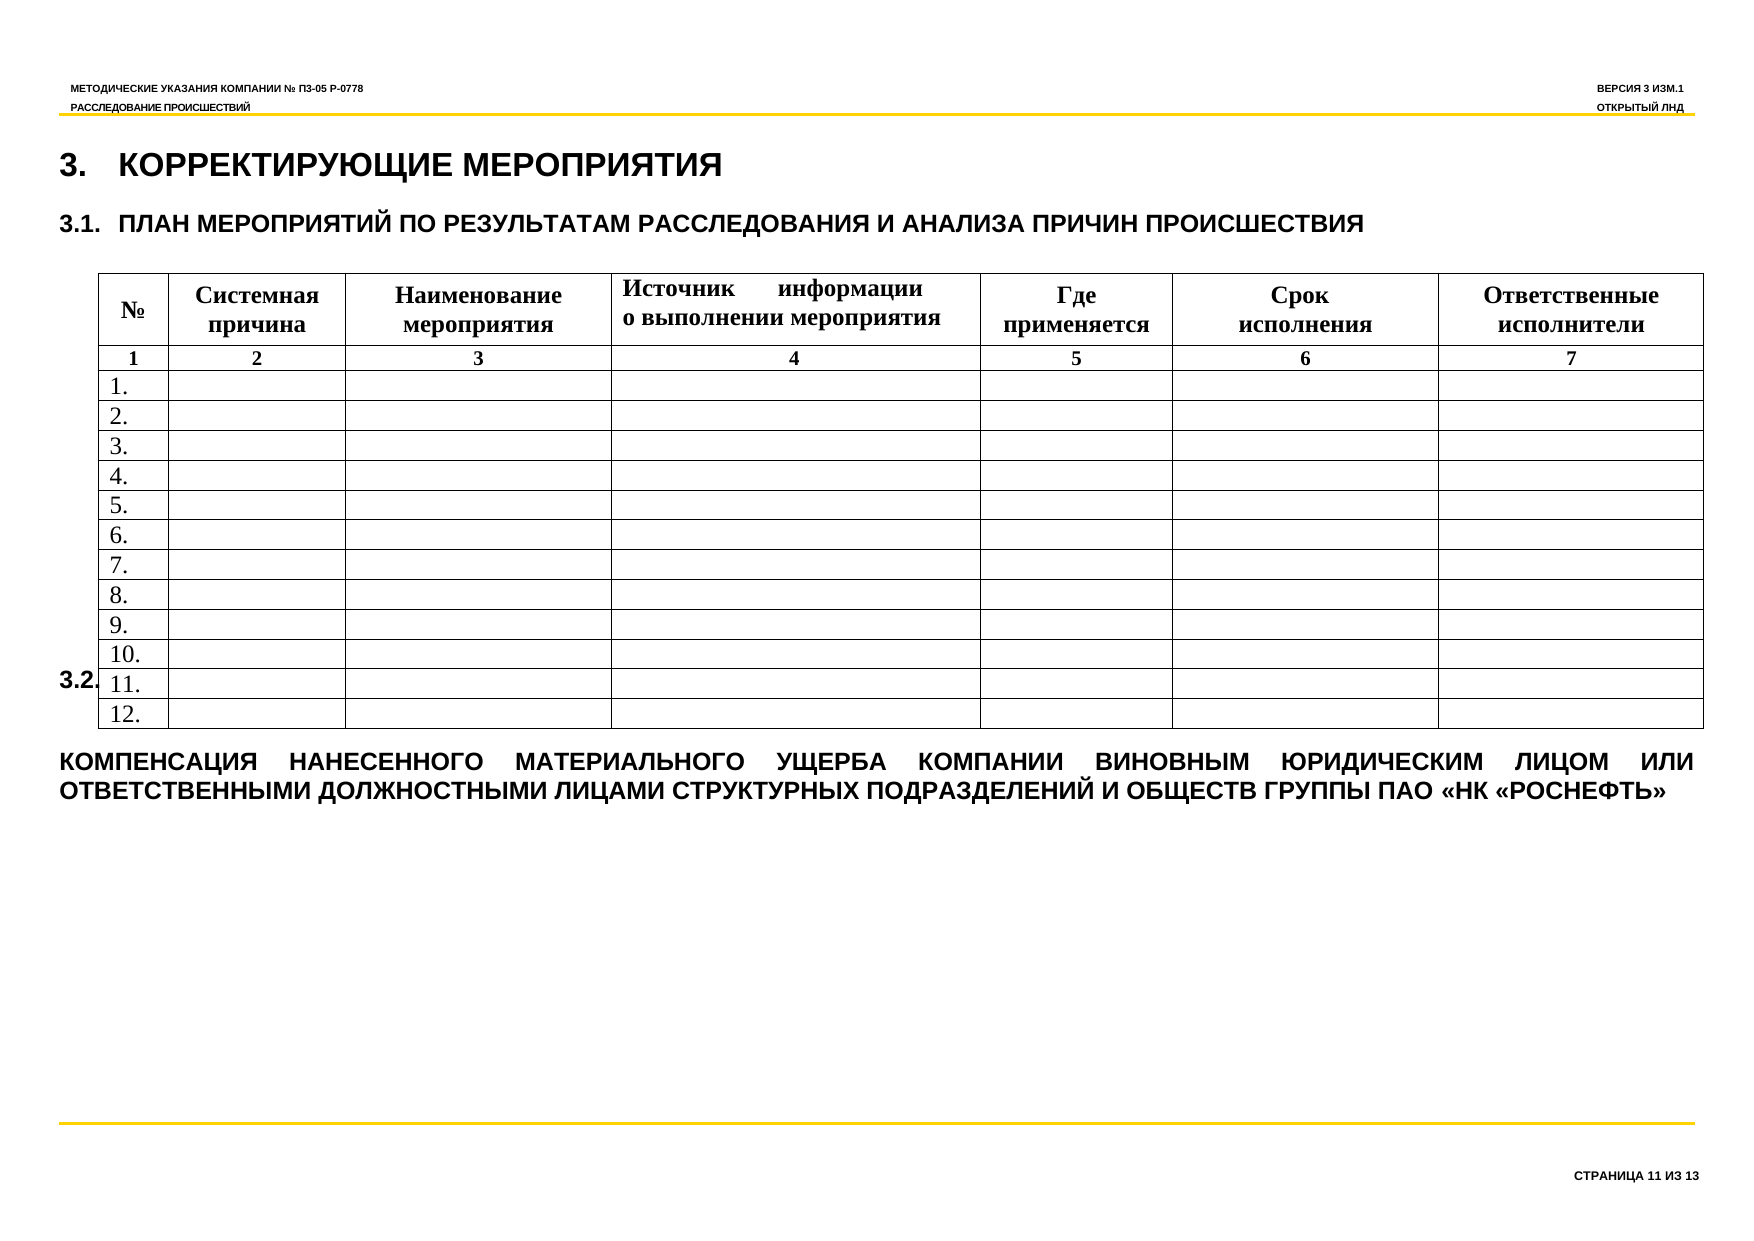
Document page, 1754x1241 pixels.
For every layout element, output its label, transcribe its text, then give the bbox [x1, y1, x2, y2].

table_cell [981, 431, 1172, 460]
table_cell [612, 669, 980, 698]
table_cell [612, 640, 980, 668]
table_cell [99, 580, 168, 609]
table_cell [346, 491, 611, 519]
table_cell [612, 401, 980, 430]
table_cell [981, 669, 1172, 698]
table_cell [169, 610, 345, 638]
table_cell [1173, 461, 1438, 489]
list КОМПЕНСАЦИЯ НАНЕСЕННОГО МАТЕРИАЛЬНОГО УЩЕРБА КОМПАНИИ ВИНОВНЫМ ЮРИДИЧЕСКИМ ЛИЦОМ ИЛИ ОТВЕТСТВЕННЫМИ ДОЛЖНОСТНЫМИ ЛИЦАМИ СТРУКТУРНЫХ ПОДРАЗДЕЛЕНИЙ И ОБЩЕСТВ ГРУППЫ ПАО «НК «РОСНЕФТЬ» [59, 665, 1695, 805]
table_cell [1173, 431, 1438, 460]
table_cell 1 [99, 346, 168, 370]
table_cell [346, 431, 611, 460]
table_cell [169, 401, 345, 430]
table_cell [1439, 610, 1703, 638]
table_cell [99, 461, 168, 489]
table_cell [99, 520, 168, 549]
table_cell [169, 550, 345, 579]
table_header Системная причина [169, 274, 345, 345]
table_cell [981, 461, 1172, 489]
table_cell [99, 371, 168, 400]
table_cell [1173, 669, 1438, 698]
table_header Срок исполнения [1173, 274, 1438, 345]
table_cell [346, 580, 611, 609]
table_cell [1173, 640, 1438, 668]
table_cell [981, 580, 1172, 609]
table_cell [346, 461, 611, 489]
table_cell [612, 520, 980, 549]
table_cell [99, 640, 168, 668]
table_cell [169, 640, 345, 668]
table_cell [99, 401, 168, 430]
table_cell [612, 431, 980, 460]
table_cell [169, 371, 345, 400]
table_cell [981, 491, 1172, 519]
table_cell [169, 491, 345, 519]
table_cell [981, 401, 1172, 430]
table_cell 5 [981, 346, 1172, 370]
table_cell [981, 640, 1172, 668]
table_cell [346, 640, 611, 668]
table_cell [612, 550, 980, 579]
table_cell [1439, 431, 1703, 460]
table_header № [99, 274, 168, 345]
table_cell [99, 491, 168, 519]
text КОРРЕКТИРУЮЩИЕ МЕРОПРИЯТИЯ [59, 145, 1695, 183]
table_cell [346, 669, 611, 698]
table_cell [169, 431, 345, 460]
table_cell [1439, 371, 1703, 400]
table_cell [169, 580, 345, 609]
table_cell [1173, 580, 1438, 609]
table_cell 3 [346, 346, 611, 370]
table_cell [1439, 669, 1703, 698]
table_cell [346, 401, 611, 430]
table_cell [1173, 371, 1438, 400]
table_cell 7 [1439, 346, 1703, 370]
table_header Источник информации о выполнении мероприятия [612, 274, 980, 345]
table_cell [346, 699, 611, 728]
table_cell [99, 431, 168, 460]
table_cell [981, 550, 1172, 579]
table_cell [612, 610, 980, 638]
table_cell 6 [1173, 346, 1438, 370]
table_cell [1173, 610, 1438, 638]
table_cell [1173, 550, 1438, 579]
table_header Где применяется [981, 274, 1172, 345]
list ПЛАН МЕРОПРИЯТИЙ ПО РЕЗУЛЬТАТАМ РАССЛЕДОВАНИЯ И АНАЛИЗА ПРИЧИН ПРОИСШЕСТВИЯ [59, 208, 1695, 237]
table_cell [612, 580, 980, 609]
table_cell [346, 371, 611, 400]
table_cell [169, 699, 345, 728]
table_cell [99, 699, 168, 728]
table_cell [981, 371, 1172, 400]
table_cell 2 [169, 346, 345, 370]
table_cell [1439, 699, 1703, 728]
table_cell [1439, 640, 1703, 668]
table_cell [1173, 520, 1438, 549]
table_cell [99, 669, 168, 698]
table_cell [346, 520, 611, 549]
table_cell [169, 461, 345, 489]
table_cell [1439, 401, 1703, 430]
table_cell [612, 699, 980, 728]
table_cell [1173, 699, 1438, 728]
table_cell [981, 610, 1172, 638]
table_cell [612, 371, 980, 400]
table_cell [1173, 491, 1438, 519]
table_cell [1173, 401, 1438, 430]
table_cell [169, 669, 345, 698]
table_cell [981, 699, 1172, 728]
table_cell [169, 520, 345, 549]
table_cell [99, 610, 168, 638]
table_cell [1439, 491, 1703, 519]
table_cell [346, 610, 611, 638]
table_cell 4 [612, 346, 980, 370]
table_cell [99, 550, 168, 579]
table_header Наименование мероприятия [346, 274, 611, 345]
table_cell [1439, 520, 1703, 549]
table_cell [1439, 580, 1703, 609]
table_cell [612, 491, 980, 519]
table_cell [612, 461, 980, 489]
table_cell [346, 550, 611, 579]
table_cell [1439, 461, 1703, 489]
table_header Ответственные исполнители [1439, 274, 1703, 345]
table_cell [1439, 550, 1703, 579]
table_cell [981, 520, 1172, 549]
